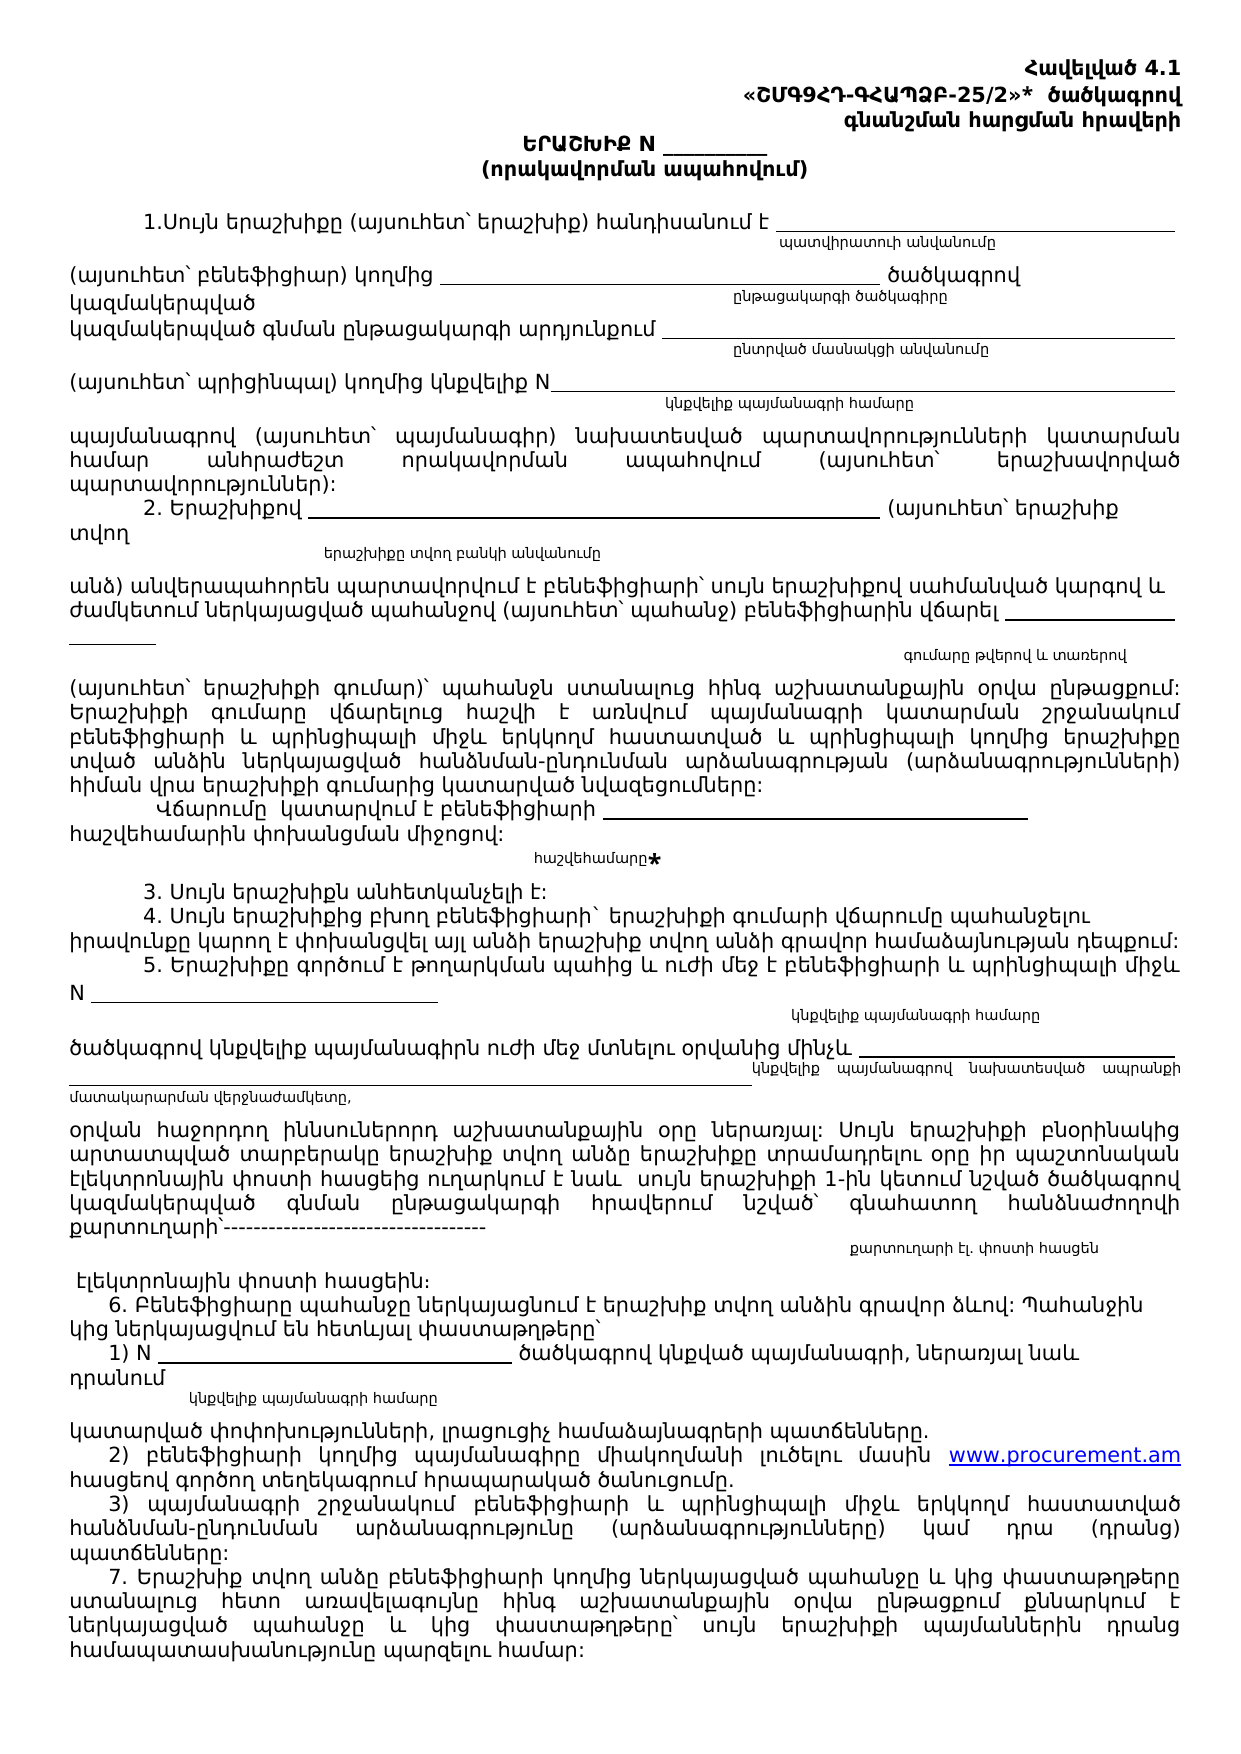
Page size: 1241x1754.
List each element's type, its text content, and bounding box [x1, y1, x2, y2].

text 2. Երաշխիքով (այսուհետ՝ երաշխիք տվող [69, 496, 1181, 545]
text կնքվելիք պայմանագրի համարը [69, 1390, 1181, 1419]
text պատվիրատուի անվանումը [659, 234, 1181, 263]
text կատարված փոփոխությունների, լրացուցիչ համաձայնագրերի պատճենները. [69, 1419, 1181, 1443]
list ծածկագրով կնքվելիք պայմանագիրն ուժի մեջ մտնելու օրվանից մինչև կնքվելիք պայմանագրով նախատեսված ապրանքի մատակարարման վերջնաժամկետը, [69, 1036, 1181, 1118]
text (այսուհետ՝ երաշխիքի գումար)՝ պահանջն ստանալուց հինգ աշխատանքային օրվա ընթացքում: Երաշխիքի գումարը վճարելուց հաշվի է առնվում պայմանագրի կատարման շրջանակում բենեֆիցիարի և պրինցիպալի միջև երկկողմ հաստատված և պրինցիպալի կողմից երաշխիքը տված անձին ներկայացված հանձնման-ընդունման արձանագրության (արձանագրությունների) հիման վրա երաշխիքի գումարից կատարված նվազեցումները: [69, 676, 1181, 797]
text երաշխիքը տվող բանկի անվանումը [69, 545, 1181, 574]
text Հավելված 4.1 [69, 56, 1181, 80]
text պայմանագրով (այսուհետ՝ պայմանագիր) նախատեսված պարտավորությունների կատարման համար անհրաժեշտ որակավորման ապահովում (այսուհետ՝ երաշխավորված պարտավորություններ): [69, 424, 1181, 496]
list էլեկտրոնային փոստի հասցեին։ [69, 1269, 1181, 1293]
text 7. Երաշխիք տվող անձը բենեֆիցիարի կողմից ներկայացված պահանջը և կից փաստաթղթերը ստանալուց հետո առավելագույնը հինգ աշխատանքային օրվա ընթացքում քննարկում է ներկայացված պահանջը և կից փաստաթղթերը՝ սույն երաշխիքի պայմաններին դրանց համապատասխանությունը պարզելու համար: [69, 1565, 1181, 1662]
text գումարը թվերով և տառերով [807, 647, 1181, 676]
text (այսուհետ՝ բենեֆիցիար) կողմից ծածկագրով կազմակերպված ընթացակարգի ծածկագիրը [69, 263, 1181, 317]
text 3. Սույն երաշխիքն անհետկանչելի է: [69, 880, 1181, 904]
text 1) N ծածկագրով կնքված պայմանագրի, ներառյալ նաև դրանում [69, 1341, 1181, 1390]
text կնքվելիք պայմանագրի համարը [69, 1006, 1181, 1036]
list օրվան հաջորդող իննսուներորդ աշխատանքային օրը ներառյալ: Սույն երաշխիքի բնօրինակից արտատպված տարբերակը երաշխիք տվող անձը երաշխիքը տրամադրելու օրը իր պաշտոնական էլեկտրոնային փոստի հասցեից ուղարկում է նաև սույն երաշխիքի 1-ին կետում նշված ծածկագրով կազմակերպված գնման ընթացակարգի հրավերում նշված՝ գնահատող հանձնաժողովի քարտուղարի՝----------------------------------- [69, 1118, 1181, 1239]
text 2) բենեֆիցիարի կողմից պայմանագիրը միակողմանի լուծելու մասին www.procurement.am հասցեով գործող տեղեկագրում հրապարակած ծանուցումը. [69, 1443, 1181, 1492]
text (այսուհետ՝ պրիցինպալ) կողմից կնքվելիք N կնքվելիք պայմանագրի համարը [69, 370, 1181, 424]
text 4. Սույն երաշխիքից բխող բենեֆիցիարի` երաշխիքի գումարի վճարումը պահանջելու իրավունքը կարող է փոխանցվել այլ անձի երաշխիք տվող անձի գրավոր համաձայնության դեպքում: [69, 904, 1181, 953]
text կազմակերպված գնման ընթացակարգի արդյունքում [69, 317, 1181, 341]
text Վճարումը կատարվում է բենեֆիցիարի հաշվեհամարին փոխանցման միջոցով: [69, 797, 1181, 846]
text 6. Բենեֆիցիարը պահանջը ներկայացնում է երաշխիք տվող անձին գրավոր ձևով: Պահանջին կից ներկայացվում են հետևյալ փաստաթղթերը՝ [69, 1293, 1181, 1341]
text (որակավորման ապահովում) [69, 157, 1181, 181]
text ընտրված մասնակցի անվանումը [69, 341, 1181, 370]
text 3) պայմանագրի շրջանակում բենեֆիցիարի և պրինցիպալի միջև երկկողմ հաստատված հանձնման-ընդունման արձանագրությունը (արձանագրությունները) կամ դրա (դրանց) պատճենները: [69, 1492, 1181, 1565]
text «ՇՄԳ9ՀԴ-ԳՀԱՊՁԲ-25/2»* ծածկագրով [69, 80, 1181, 108]
text հաշվեհամարը* [143, 846, 1181, 880]
text ԵՐԱՇԽԻՔ N __________ [69, 132, 1181, 157]
list քարտուղարի էլ. փոստի հասցեն [69, 1239, 1181, 1269]
text անձ) անվերապահորեն պարտավորվում է բենեֆիցիարի՝ սույն երաշխիքով սահմանված կարգով և ժամկետում ներկայացված պահանջով (այսուհետ՝ պահանջ) բենեֆիցիարին վճարել [69, 574, 1181, 647]
text 5. Երաշխիքը գործում է թողարկման պահից և ուժի մեջ է բենեֆիցիարի և պրինցիպալի միջև N [69, 953, 1181, 1006]
text գնանշման հարցման հրավերի [69, 108, 1181, 132]
text 1.Սույն երաշխիքը (այսուհետ՝ երաշխիք) հանդիսանում է [69, 210, 1181, 234]
